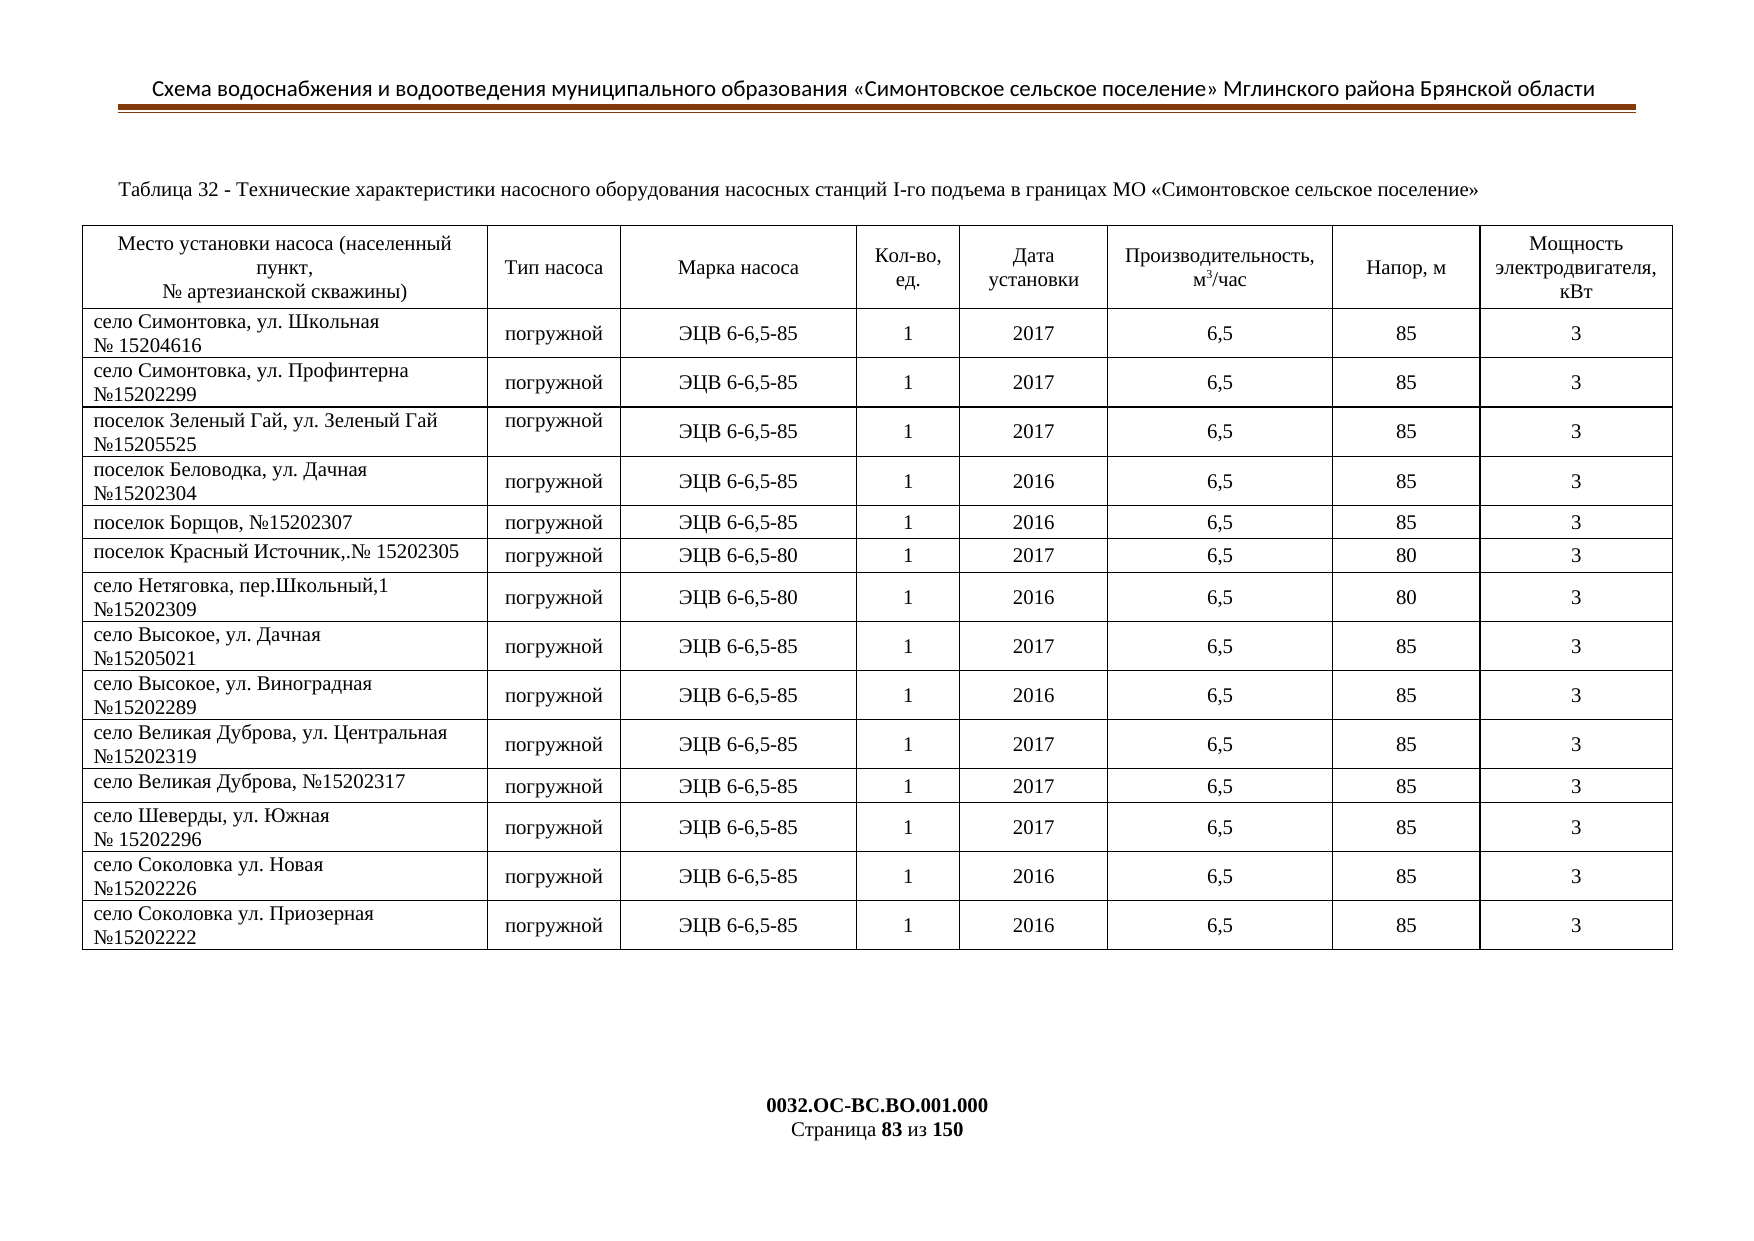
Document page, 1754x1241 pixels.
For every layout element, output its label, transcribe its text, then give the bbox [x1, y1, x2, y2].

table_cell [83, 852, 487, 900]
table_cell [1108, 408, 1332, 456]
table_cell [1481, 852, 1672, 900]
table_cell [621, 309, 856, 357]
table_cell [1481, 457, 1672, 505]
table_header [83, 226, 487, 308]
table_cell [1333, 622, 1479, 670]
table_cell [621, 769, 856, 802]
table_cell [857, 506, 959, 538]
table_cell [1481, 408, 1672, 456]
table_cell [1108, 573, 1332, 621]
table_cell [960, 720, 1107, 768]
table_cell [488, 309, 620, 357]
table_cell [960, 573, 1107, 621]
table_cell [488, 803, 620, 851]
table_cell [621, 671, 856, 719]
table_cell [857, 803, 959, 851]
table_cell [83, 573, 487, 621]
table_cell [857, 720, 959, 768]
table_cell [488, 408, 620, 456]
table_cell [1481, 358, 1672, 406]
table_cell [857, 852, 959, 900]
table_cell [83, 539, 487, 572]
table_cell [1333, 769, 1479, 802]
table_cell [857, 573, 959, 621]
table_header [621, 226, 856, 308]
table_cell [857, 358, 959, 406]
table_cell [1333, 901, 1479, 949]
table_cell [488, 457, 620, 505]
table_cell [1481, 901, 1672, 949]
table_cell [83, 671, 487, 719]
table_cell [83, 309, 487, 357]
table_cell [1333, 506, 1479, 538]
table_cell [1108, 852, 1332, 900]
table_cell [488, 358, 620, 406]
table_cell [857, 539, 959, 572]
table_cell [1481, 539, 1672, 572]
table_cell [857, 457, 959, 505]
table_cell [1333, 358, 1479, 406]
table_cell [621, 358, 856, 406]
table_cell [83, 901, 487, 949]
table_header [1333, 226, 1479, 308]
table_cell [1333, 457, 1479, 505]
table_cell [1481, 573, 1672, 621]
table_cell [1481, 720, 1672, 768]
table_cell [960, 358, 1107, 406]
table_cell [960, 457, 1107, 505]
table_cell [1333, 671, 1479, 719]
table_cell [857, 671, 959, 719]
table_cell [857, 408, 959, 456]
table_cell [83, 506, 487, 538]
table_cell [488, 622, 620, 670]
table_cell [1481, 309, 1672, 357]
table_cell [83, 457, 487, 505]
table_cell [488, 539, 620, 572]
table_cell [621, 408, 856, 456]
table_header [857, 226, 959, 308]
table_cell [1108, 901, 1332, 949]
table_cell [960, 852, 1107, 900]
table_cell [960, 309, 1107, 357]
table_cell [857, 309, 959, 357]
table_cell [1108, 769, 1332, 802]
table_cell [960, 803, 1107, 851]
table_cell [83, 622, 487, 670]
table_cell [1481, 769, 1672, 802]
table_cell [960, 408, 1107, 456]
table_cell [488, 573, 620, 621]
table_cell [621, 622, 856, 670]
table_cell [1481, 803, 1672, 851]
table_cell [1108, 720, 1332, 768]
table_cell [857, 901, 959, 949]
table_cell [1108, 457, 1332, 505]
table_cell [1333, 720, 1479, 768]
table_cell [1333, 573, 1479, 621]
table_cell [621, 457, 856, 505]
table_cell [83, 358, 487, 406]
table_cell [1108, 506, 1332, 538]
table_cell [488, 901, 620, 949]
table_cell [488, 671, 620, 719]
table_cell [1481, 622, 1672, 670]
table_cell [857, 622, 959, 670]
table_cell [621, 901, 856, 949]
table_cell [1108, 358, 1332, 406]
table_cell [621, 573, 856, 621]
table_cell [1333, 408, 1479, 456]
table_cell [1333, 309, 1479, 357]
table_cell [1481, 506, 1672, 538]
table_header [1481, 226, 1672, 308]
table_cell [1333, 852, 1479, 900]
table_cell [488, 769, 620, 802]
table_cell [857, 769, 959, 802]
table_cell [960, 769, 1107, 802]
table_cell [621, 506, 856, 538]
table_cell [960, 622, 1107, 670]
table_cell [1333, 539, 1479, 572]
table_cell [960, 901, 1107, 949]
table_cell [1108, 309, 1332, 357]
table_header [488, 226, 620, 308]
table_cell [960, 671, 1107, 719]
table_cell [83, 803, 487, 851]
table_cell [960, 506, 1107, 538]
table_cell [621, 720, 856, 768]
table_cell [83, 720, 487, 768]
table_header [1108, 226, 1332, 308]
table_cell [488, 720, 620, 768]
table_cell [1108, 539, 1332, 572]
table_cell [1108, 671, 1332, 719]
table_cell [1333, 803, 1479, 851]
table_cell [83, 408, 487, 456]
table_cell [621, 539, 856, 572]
text Таблица 32 - Технические характеристики насосного оборудования насосных станций I-го подъема в границах МО «Симонтовское сельское поселение» [118, 177, 1618, 201]
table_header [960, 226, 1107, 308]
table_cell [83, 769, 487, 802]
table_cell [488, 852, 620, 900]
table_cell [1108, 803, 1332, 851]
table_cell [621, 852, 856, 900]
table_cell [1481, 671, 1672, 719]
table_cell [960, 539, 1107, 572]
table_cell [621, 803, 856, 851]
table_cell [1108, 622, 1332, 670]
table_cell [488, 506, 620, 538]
